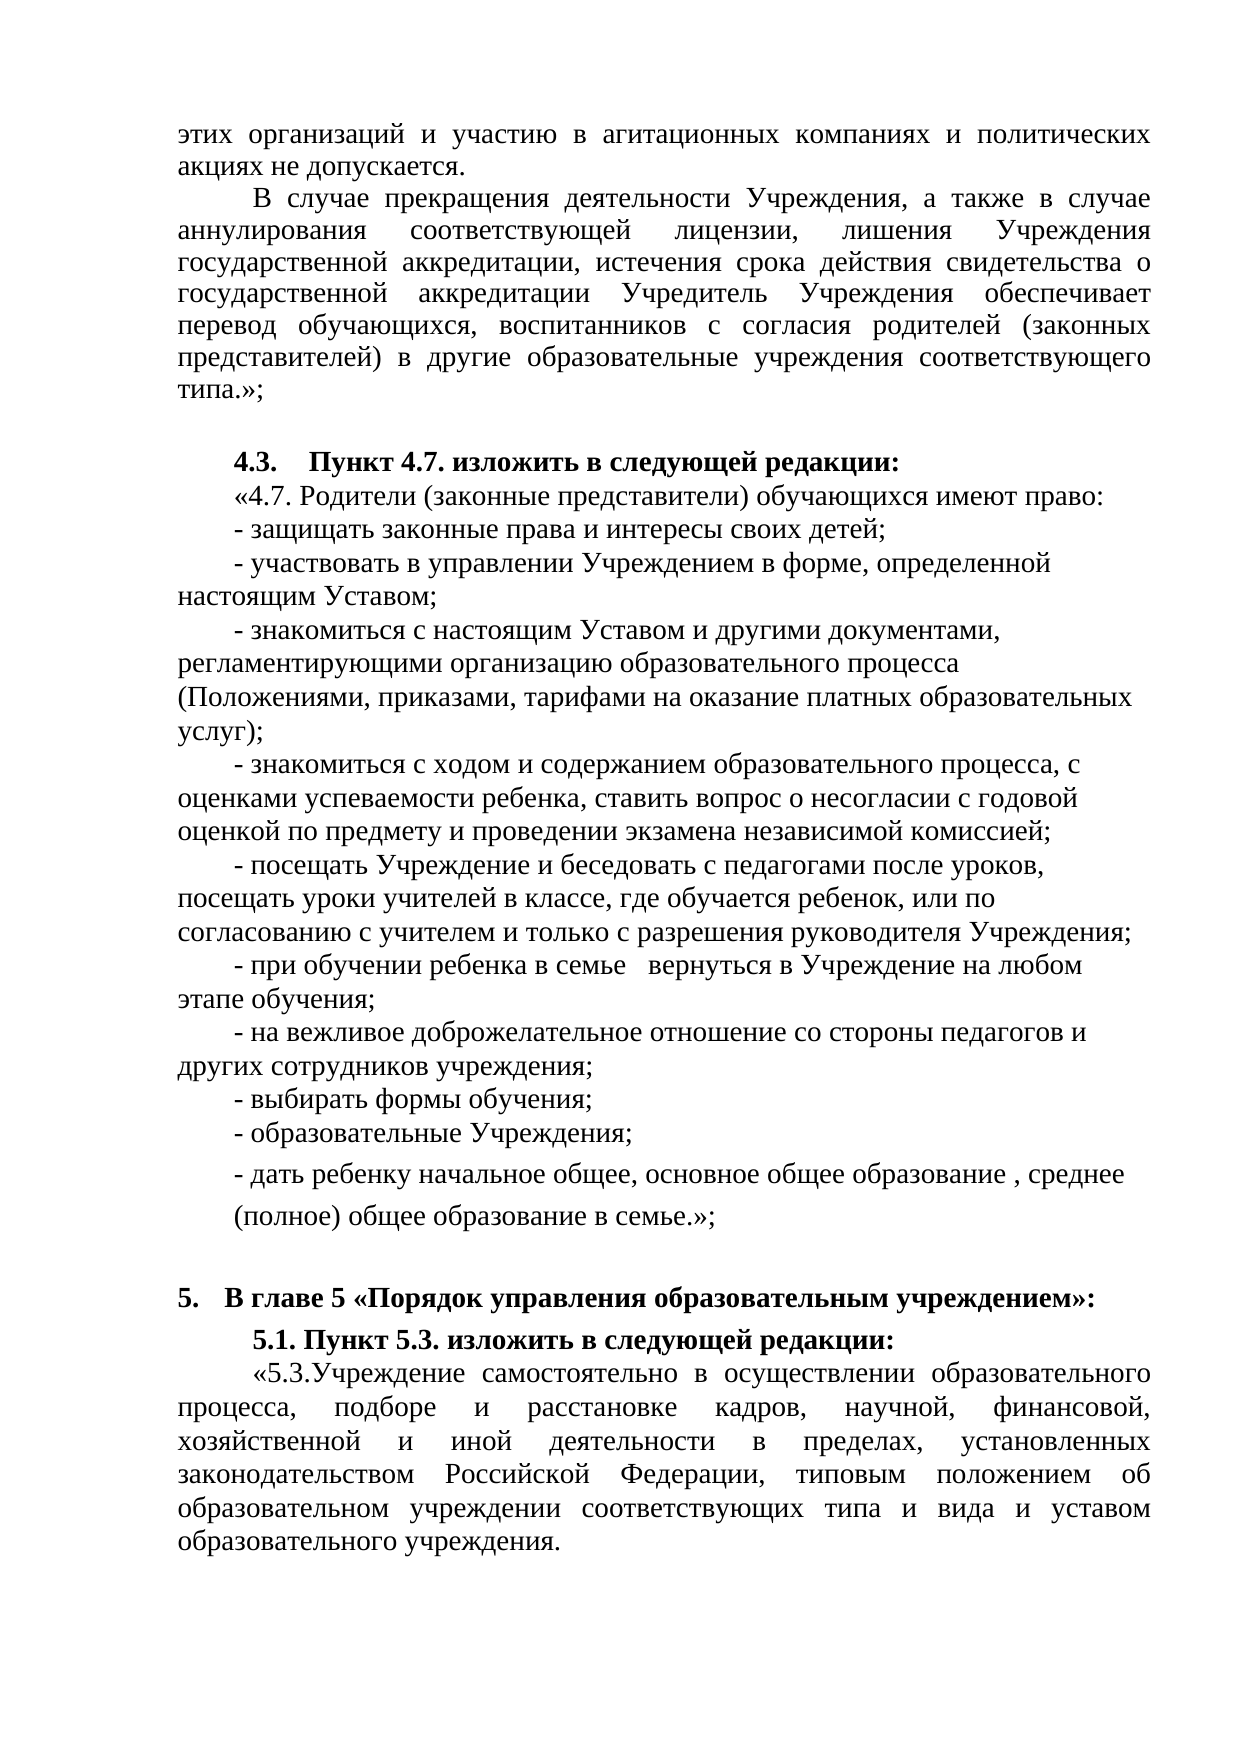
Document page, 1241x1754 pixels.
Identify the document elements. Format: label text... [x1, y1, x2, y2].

text «5.3.Учреждение самостоятельно в осуществлении образовательного процесса, подборе и расстановке кадров, научной, финансовой, хозяйственной и иной деятельности в пределах, установленных законодательством Российской Федерации, типовым положением об образовательном учреждении соответствующих типа и вида и уставом образовательного учреждения. [177, 1356, 1152, 1557]
list В главе 5 «Порядок управления образовательным учреждением»: [177, 1281, 1152, 1314]
text - знакомиться с ходом и содержанием образовательного процесса, с оценками успеваемости ребенка, ставить вопрос о несогласии с годовой оценкой по предмету и проведении экзамена независимой комиссией; [177, 746, 1152, 847]
text - дать ребенку начальное общее, основное общее образование , среднее [177, 1157, 1152, 1190]
text 5.1. Пункт 5.3. изложить в следующей редакции: [177, 1322, 1152, 1356]
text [177, 118, 1152, 182]
text - защищать законные права и интересы своих детей; [177, 511, 1152, 545]
text - участвовать в управлении Учреждением в форме, определенной настоящим Уставом; [177, 545, 1152, 612]
text - посещать Учреждение и беседовать с педагогами после уроков, посещать уроки учителей в классе, где обучается ребенок, или по согласованию с учителем и только с разрешения руководителя Учреждения; [177, 847, 1152, 947]
text «4.7. Родители (законные представители) обучающихся имеют право: [177, 478, 1152, 511]
text В случае прекращения деятельности Учреждения, а также в случае аннулирования соответствующей лицензии, лишения Учреждения государственной аккредитации, истечения срока действия свидетельства о государственной аккредитации Учредитель Учреждения обеспечивает перевод обучающихся, воспитанников с согласия родителей (законных представителей) в другие образовательные учреждения соответствующего типа.»; [177, 182, 1152, 405]
text - знакомиться с настоящим Уставом и другими документами, регламентирующими организацию образовательного процесса (Положениями, приказами, тарифами на оказание платных образовательных услуг); [177, 612, 1152, 746]
text (полное) общее образование в семье.»; [177, 1198, 1152, 1231]
text - на вежливое доброжелательное отношение со стороны педагогов и других сотрудников учреждения; [177, 1014, 1152, 1082]
text - образовательные Учреждения; [177, 1115, 1152, 1149]
list Пункт 4.7. изложить в следующей редакции: [233, 444, 1152, 478]
text - выбирать формы обучения; [177, 1082, 1152, 1115]
text - при обучении ребенка в семье вернуться в Учреждение на любом этапе обучения; [177, 947, 1152, 1014]
